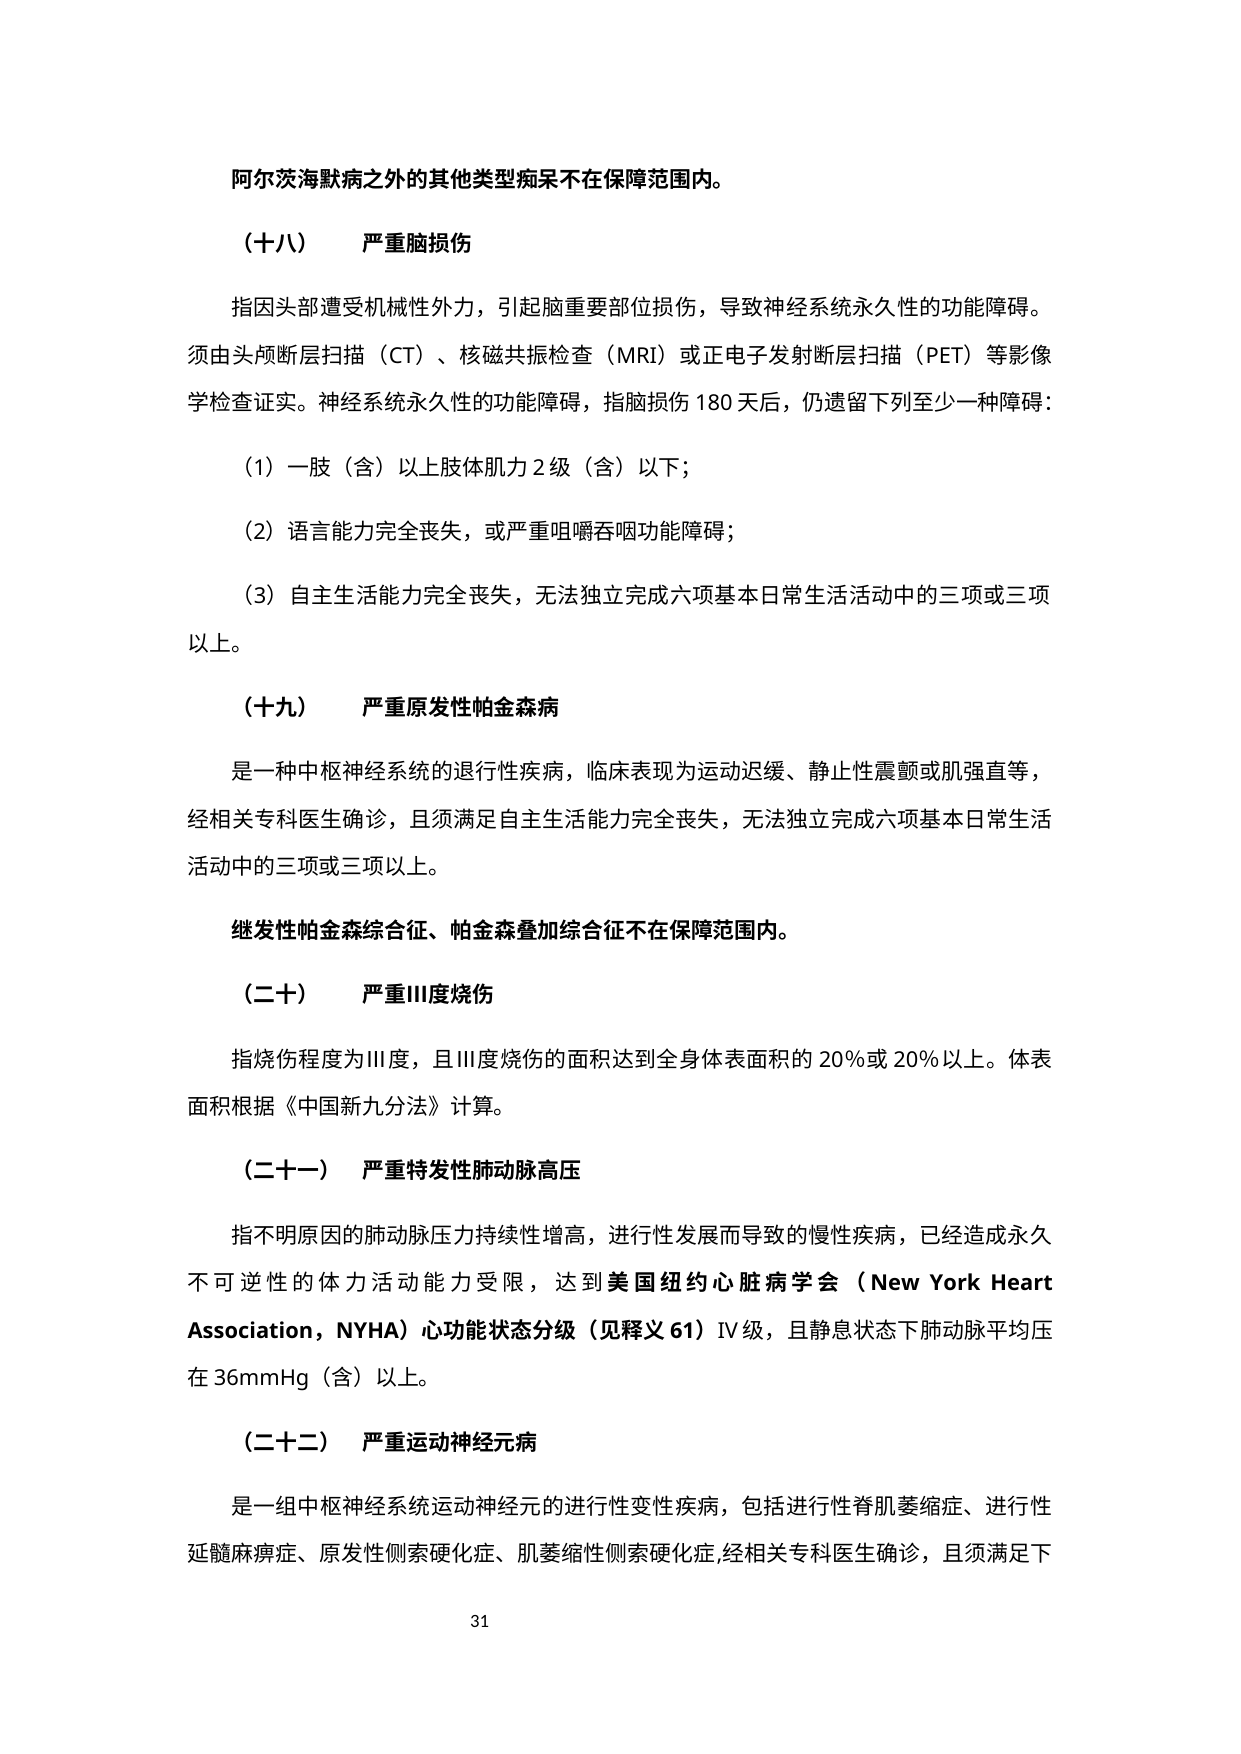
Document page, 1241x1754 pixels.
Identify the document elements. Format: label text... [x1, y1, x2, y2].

text （3）自主生活能力完全丧失，无法独立完成六项基本日常生活活动中的三项或三项以上。 [187, 578, 1053, 657]
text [187, 1489, 1053, 1568]
list 严重Ⅲ度烧伤 [187, 977, 1053, 1009]
list 严重脑损伤 [187, 226, 1053, 258]
text 阿尔茨海默病之外的其他类型痴呆不在保障范围内。 [187, 162, 1053, 194]
text 指烧伤程度为Ⅲ度，且Ⅲ度烧伤的面积达到全身体表面积的20％或20％以上。体表面积根据《中国新九分法》计算。 [187, 1042, 1053, 1121]
text 继发性帕金森综合征、帕金森叠加综合征不在保障范围内。 [187, 913, 1053, 945]
text （2）语言能力完全丧失，或严重咀嚼吞咽功能障碍； [187, 514, 1053, 546]
text 是一种中枢神经系统的退行性疾病，临床表现为运动迟缓、静止性震颤或肌强直等，经相关专科医生确诊，且须满足自主生活能力完全丧失，无法独立完成六项基本日常生活活动中的三项或三项以上。 [187, 754, 1053, 881]
text 指因头部遭受机械性外力，引起脑重要部位损伤，导致神经系统永久性的功能障碍。须由头颅断层扫描（CT）、核磁共振检查（MRI）或正电子发射断层扫描（PET）等影像学检查证实。神经系统永久性的功能障碍，指脑损伤180天后，仍遗留下列至少一种障碍： [187, 290, 1053, 417]
list 指不明原因的肺动脉压力持续性增高，进行性发展而导致的慢性疾病，已经造成永久不可逆性的体力活动能力受限，达到美国纽约心脏病学会（New York Heart Association，NYHA）心功能状态分级（见释义61）IV级，且静息状态下肺动脉平均压在36mmHg（含）以上。 [187, 1218, 1053, 1392]
text （1）一肢（含）以上肢体肌力2级（含）以下； [187, 450, 1053, 481]
list 严重特发性肺动脉高压 [187, 1153, 1053, 1185]
list 严重原发性帕金森病 [187, 690, 1053, 722]
list 严重运动神经元病 [187, 1424, 1053, 1456]
